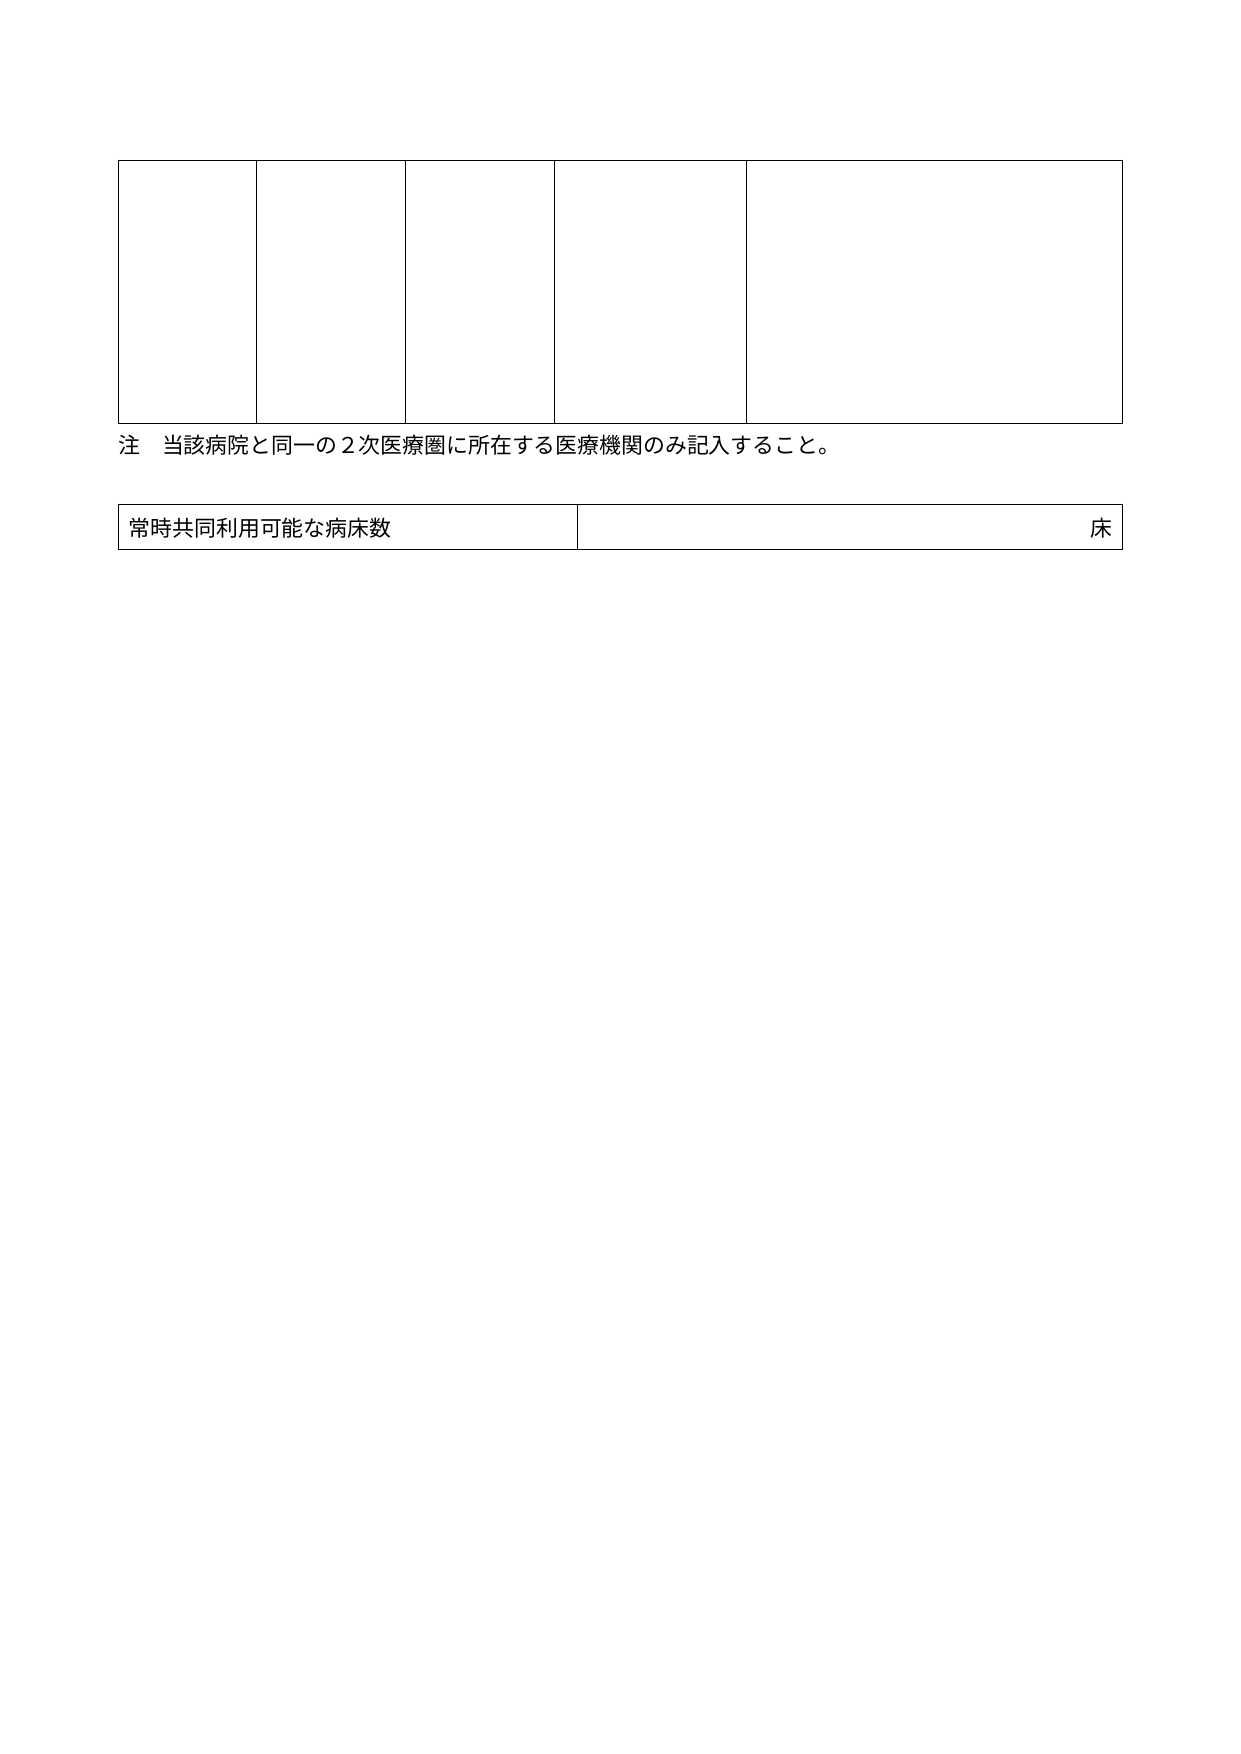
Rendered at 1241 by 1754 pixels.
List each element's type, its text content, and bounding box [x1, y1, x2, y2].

table_cell [257, 161, 405, 423]
text 注 当該病院と同一の２次医療圏に所在する医療機関のみ記入すること。 [118, 424, 1122, 464]
table_cell [747, 161, 1122, 423]
table_header 常時共同利用可能な病床数 [119, 505, 577, 548]
table_cell [406, 161, 554, 423]
table_cell [119, 161, 256, 423]
table_header 床 [578, 505, 1122, 548]
table_cell [555, 161, 746, 423]
